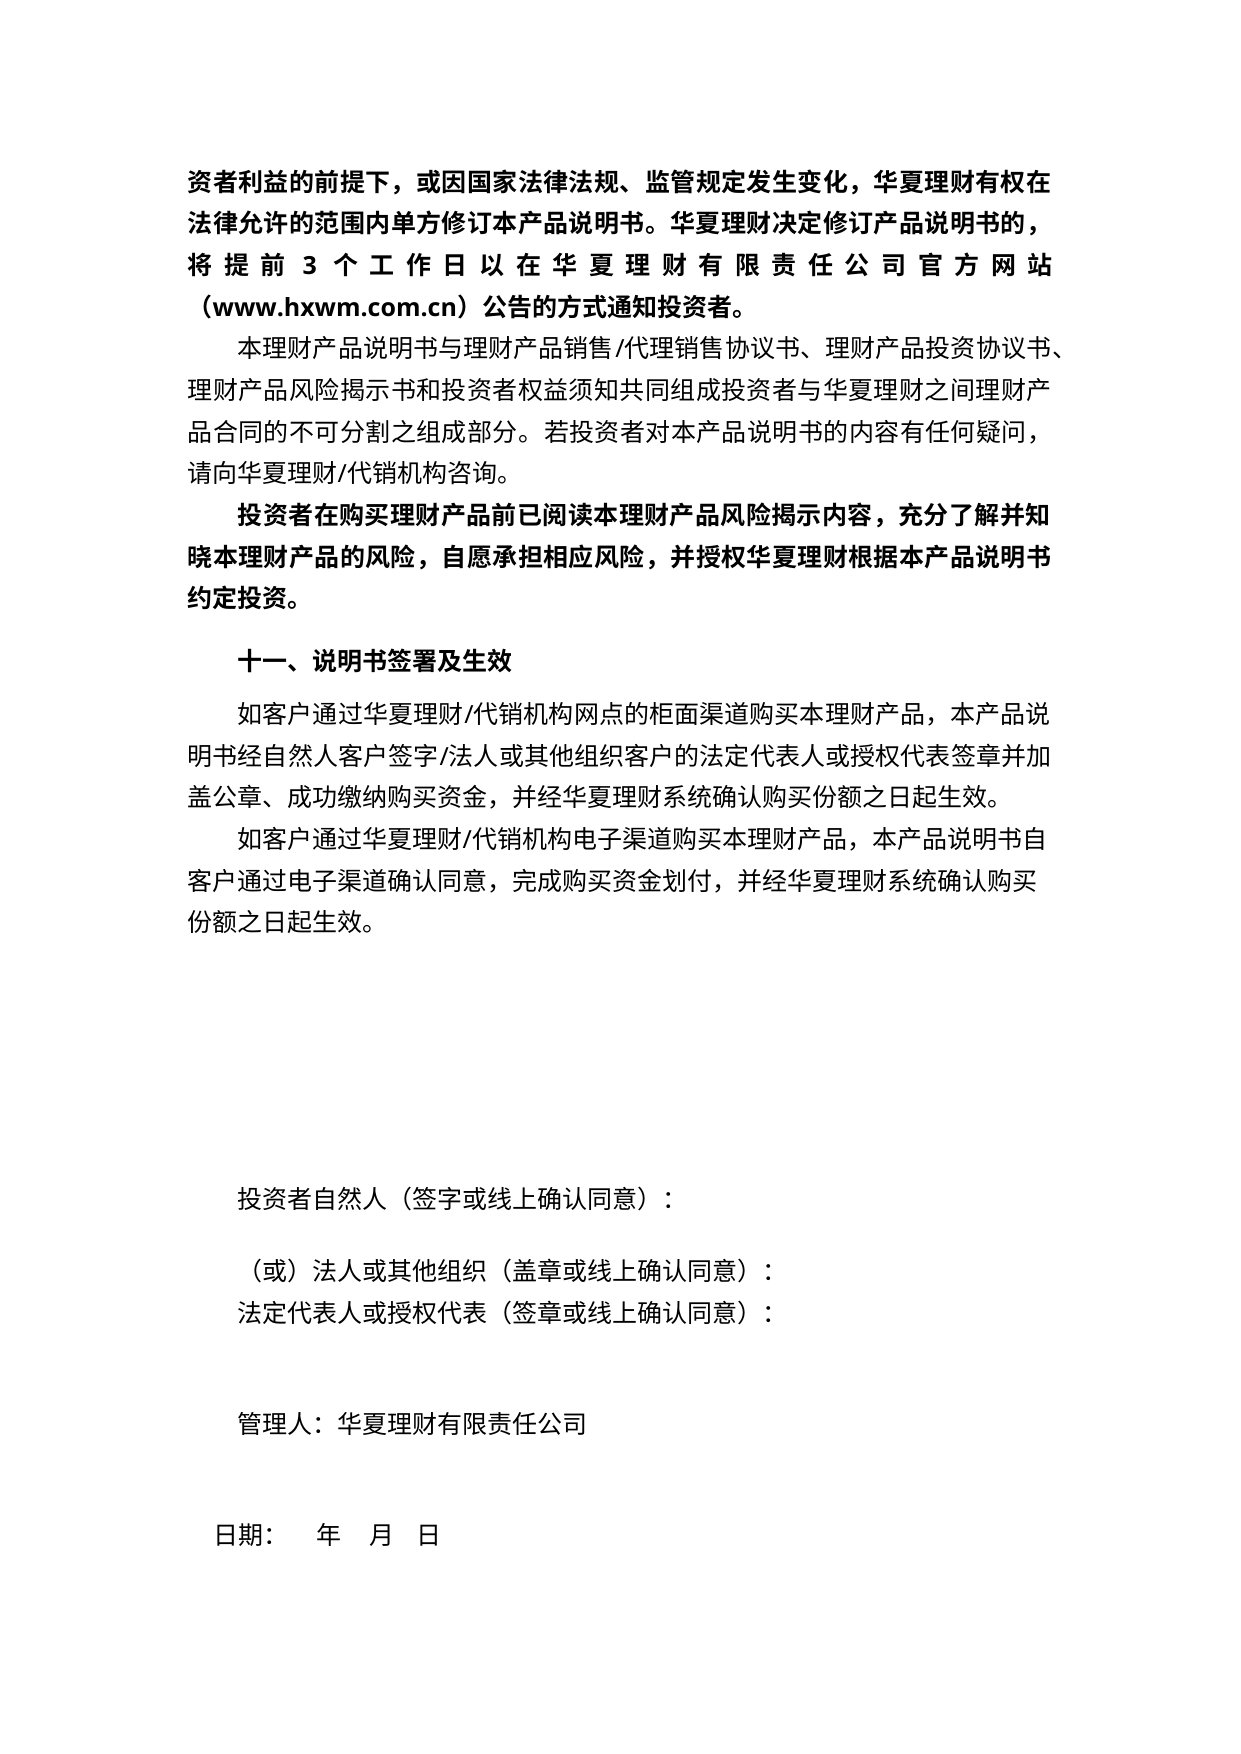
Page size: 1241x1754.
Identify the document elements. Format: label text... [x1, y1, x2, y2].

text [187, 162, 1053, 323]
text 如客户通过华夏理财/代销机构电子渠道购买本理财产品，本产品说明书自客户通过电子渠道确认同意，完成购买资金划付，并经华夏理财系统确认购买份额之日起生效。 [187, 819, 1053, 939]
text 管理人：华夏理财有限责任公司 [187, 1404, 1053, 1441]
text 投资者在购买理财产品前已阅读本理财产品风险揭示内容，充分了解并知晓本理财产品的风险，自愿承担相应风险，并授权华夏理财根据本产品说明书约定投资。 [187, 495, 1053, 615]
text 日期： 年 月 日 [187, 1515, 1053, 1552]
text 十一、说明书签署及生效 [187, 637, 1053, 678]
text 如客户通过华夏理财/代销机构网点的柜面渠道购买本理财产品，本产品说明书经自然人客户签字/法人或其他组织客户的法定代表人或授权代表签章并加盖公章、成功缴纳购买资金，并经华夏理财系统确认购买份额之日起生效。 [187, 694, 1053, 814]
text 投资者自然人（签字或线上确认同意）： [187, 1179, 1053, 1216]
text （或）法人或其他组织（盖章或线上确认同意）： [187, 1251, 1053, 1288]
text 本理财产品说明书与理财产品销售/代理销售协议书、理财产品投资协议书、理财产品风险揭示书和投资者权益须知共同组成投资者与华夏理财之间理财产品合同的不可分割之组成部分。若投资者对本产品说明书的内容有任何疑问，请向华夏理财/代销机构咨询。 [187, 329, 1053, 490]
text 法定代表人或授权代表（签章或线上确认同意）： [187, 1293, 1053, 1329]
